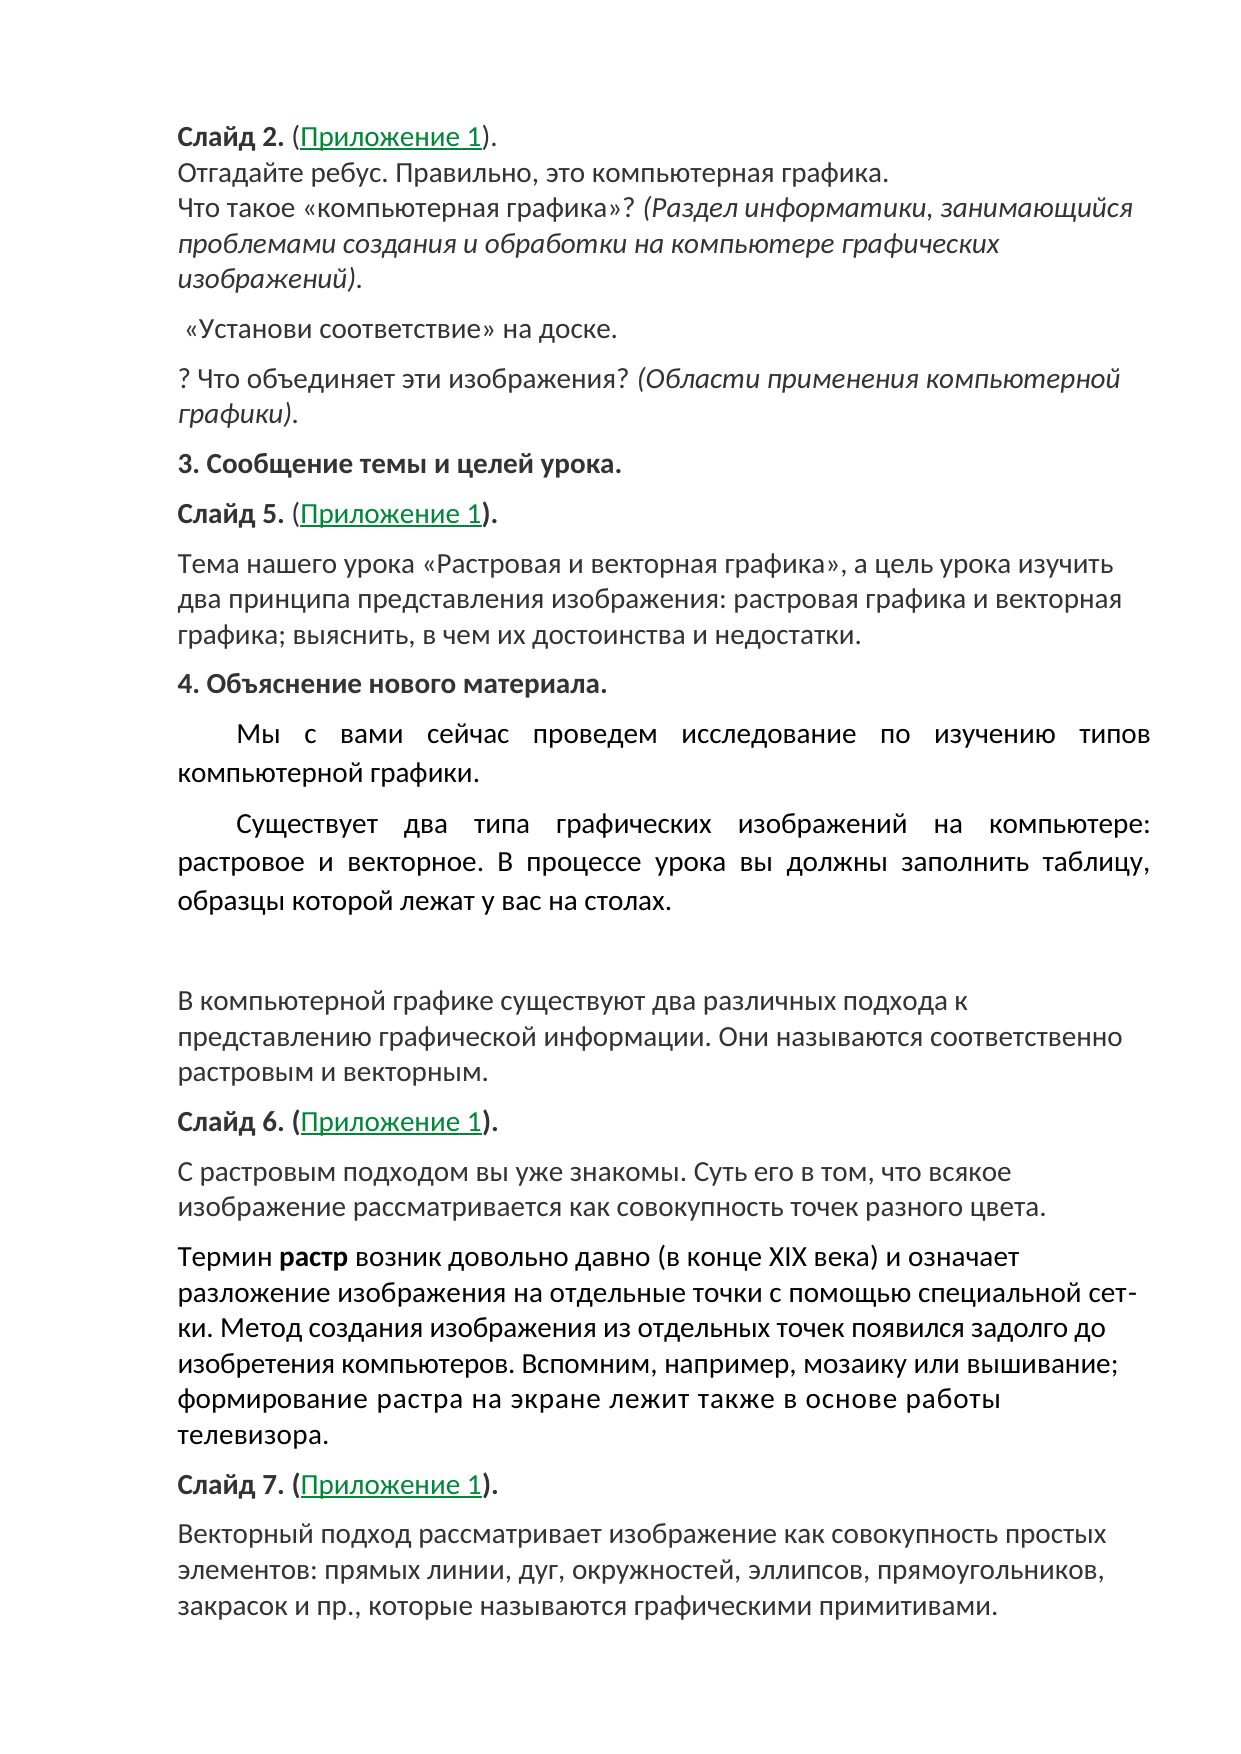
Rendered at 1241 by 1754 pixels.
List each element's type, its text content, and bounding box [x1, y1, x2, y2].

text «Установи соответствие» на доске. [177, 310, 1152, 346]
text Слайд 7. (Приложение 1). [177, 1466, 1152, 1502]
text С растровым подходом вы уже знакомы. Суть его в том, что всякое изображение рассматривается как совокупность точек разного цвета. [177, 1153, 1152, 1224]
text Существует два типа графических изображений на компьютере: растровое и векторное. В процессе урока вы должны заполнить таблицу, образцы которой лежат у вас на столах. [177, 805, 1152, 917]
text Слайд 5. (Приложение 1). [177, 495, 1152, 531]
text Тема нашего урока «Растровая и векторная графика», а цель урока изучить два принципа представления изображения: растровая графика и векторная графика; выяснить, в чем их достоинства и недостатки. [177, 545, 1152, 652]
text В компьютерной графике существуют два различных подхода к представлению графической информации. Они называются соответственно растровым и векторным. [177, 982, 1152, 1089]
text Векторный подход рассматривает изображение как совокупность простых элементов: прямых линии, дуг, окружностей, эллипсов, прямоугольников, закрасок и пр., которые называются графическими примитивами. [177, 1516, 1152, 1622]
text Термин растр возник довольно давно (в конце XIX века) и означает разложение изображения на отдельные точки с помощью специальной сетки. Метод создания изображения из отдельных точек появился задолго до изобретения компьютеров. Вспомним, например, мозаику или вышивание; формирование растра на экране лежит также в основе работы телевизора. [177, 1238, 1152, 1452]
text Слайд 2. (Приложение 1). Отгадайте ребус. Правильно, это компьютерная графика. Что такое «компьютерная графика»? (Раздел информатики, занимающийся проблемами создания и обработки на компьютере графических изображений). [177, 118, 1152, 296]
text 4. Объяснение нового материала. [177, 666, 1152, 701]
text ? Что объединяет эти изображения? (Области применения компьютерной графики). [177, 360, 1152, 431]
text Слайд 6. (Приложение 1). [177, 1103, 1152, 1139]
text Мы с вами сейчас проведем исследование по изучению типов компьютерной графики. [177, 715, 1152, 789]
text 3. Сообщение темы и целей урока. [177, 445, 1152, 481]
